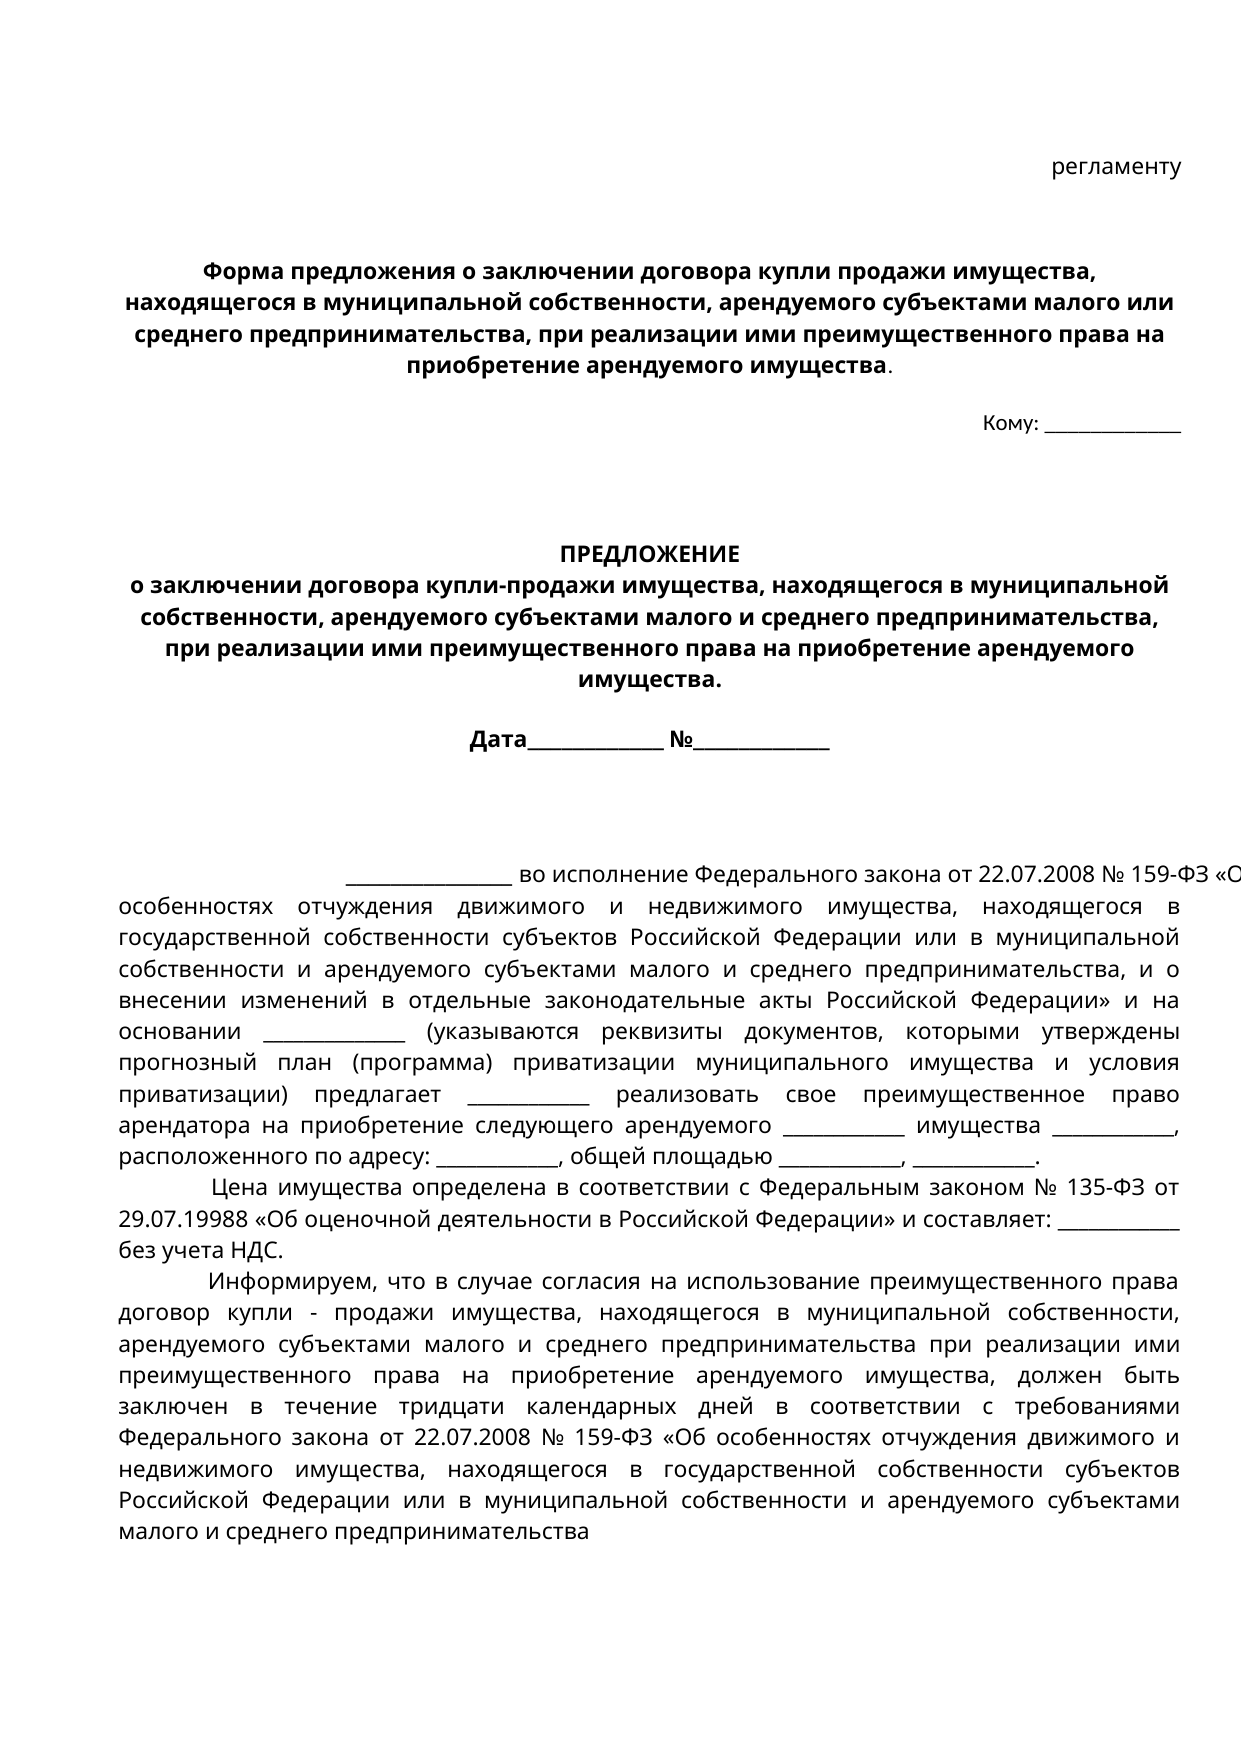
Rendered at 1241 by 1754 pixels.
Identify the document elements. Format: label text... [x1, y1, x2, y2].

text Информируем, что в случае согласия на использование преимущественного права договор купли - продажи имущества, находящегося в муниципальной собственности, арендуемого субъектами малого и среднего предпринимательства при реализации ими преимущественного права на приобретение арендуемого имущества, должен быть заключен в течение тридцати календарных дней в соответствии с требованиями Федерального закона от 22.07.2008 № 159-ФЗ «Об особенностях отчуждения движимого и недвижимого имущества, находящегося в государственной собственности субъектов Российской Федерации или в муниципальной собственности и арендуемого субъектами малого и среднего предпринимательства [118, 1265, 1181, 1546]
text о заключении договора купли-продажи имущества, находящегося в муниципальной собственности, арендуемого субъектами малого и среднего предпринимательства, при реализации ими преимущественного права на приобретение арендуемого имущества. [118, 569, 1181, 694]
text _______________ во исполнение Федерального закона от 22.07.2008 № 159-ФЗ «Об особенностях отчуждения движимого и недвижимого имущества, находящегося в государственной собственности субъектов Российской Федерации или в муниципальной собственности и арендуемого субъектами малого и среднего предпринимательства, и о внесении изменений в отдельные законодательные акты Российской Федерации» и на основании ______________ (указываются реквизиты документов, которыми утверждены прогнозный план (программа) приватизации муниципального имущества и условия приватизации) предлагает ____________ реализовать свое преимущественное право арендатора на приобретение следующего арендуемого ____________ имущества ____________, расположенного по адресу: ____________, общей площадью ____________, ____________. [118, 856, 1181, 1171]
text Цена имущества определена в соответствии с Федеральным законом № 135-ФЗ от 29.07.19988 «Об оценочной деятельности в Российской Федерации» и составляет: ____________ без учета НДС. [118, 1171, 1181, 1265]
text регламенту [118, 150, 1181, 181]
text ПРЕДЛОЖЕНИЕ [118, 538, 1181, 569]
text Кому: ____________ [118, 408, 1181, 436]
text Форма предложения о заключении договора купли продажи имущества, находящегося в муниципальной собственности, арендуемого субъектами малого или среднего предпринимательства, при реализации ими преимущественного права на приобретение арендуемого имущества. [118, 255, 1181, 380]
text Дата____________ №____________ [118, 722, 1181, 754]
